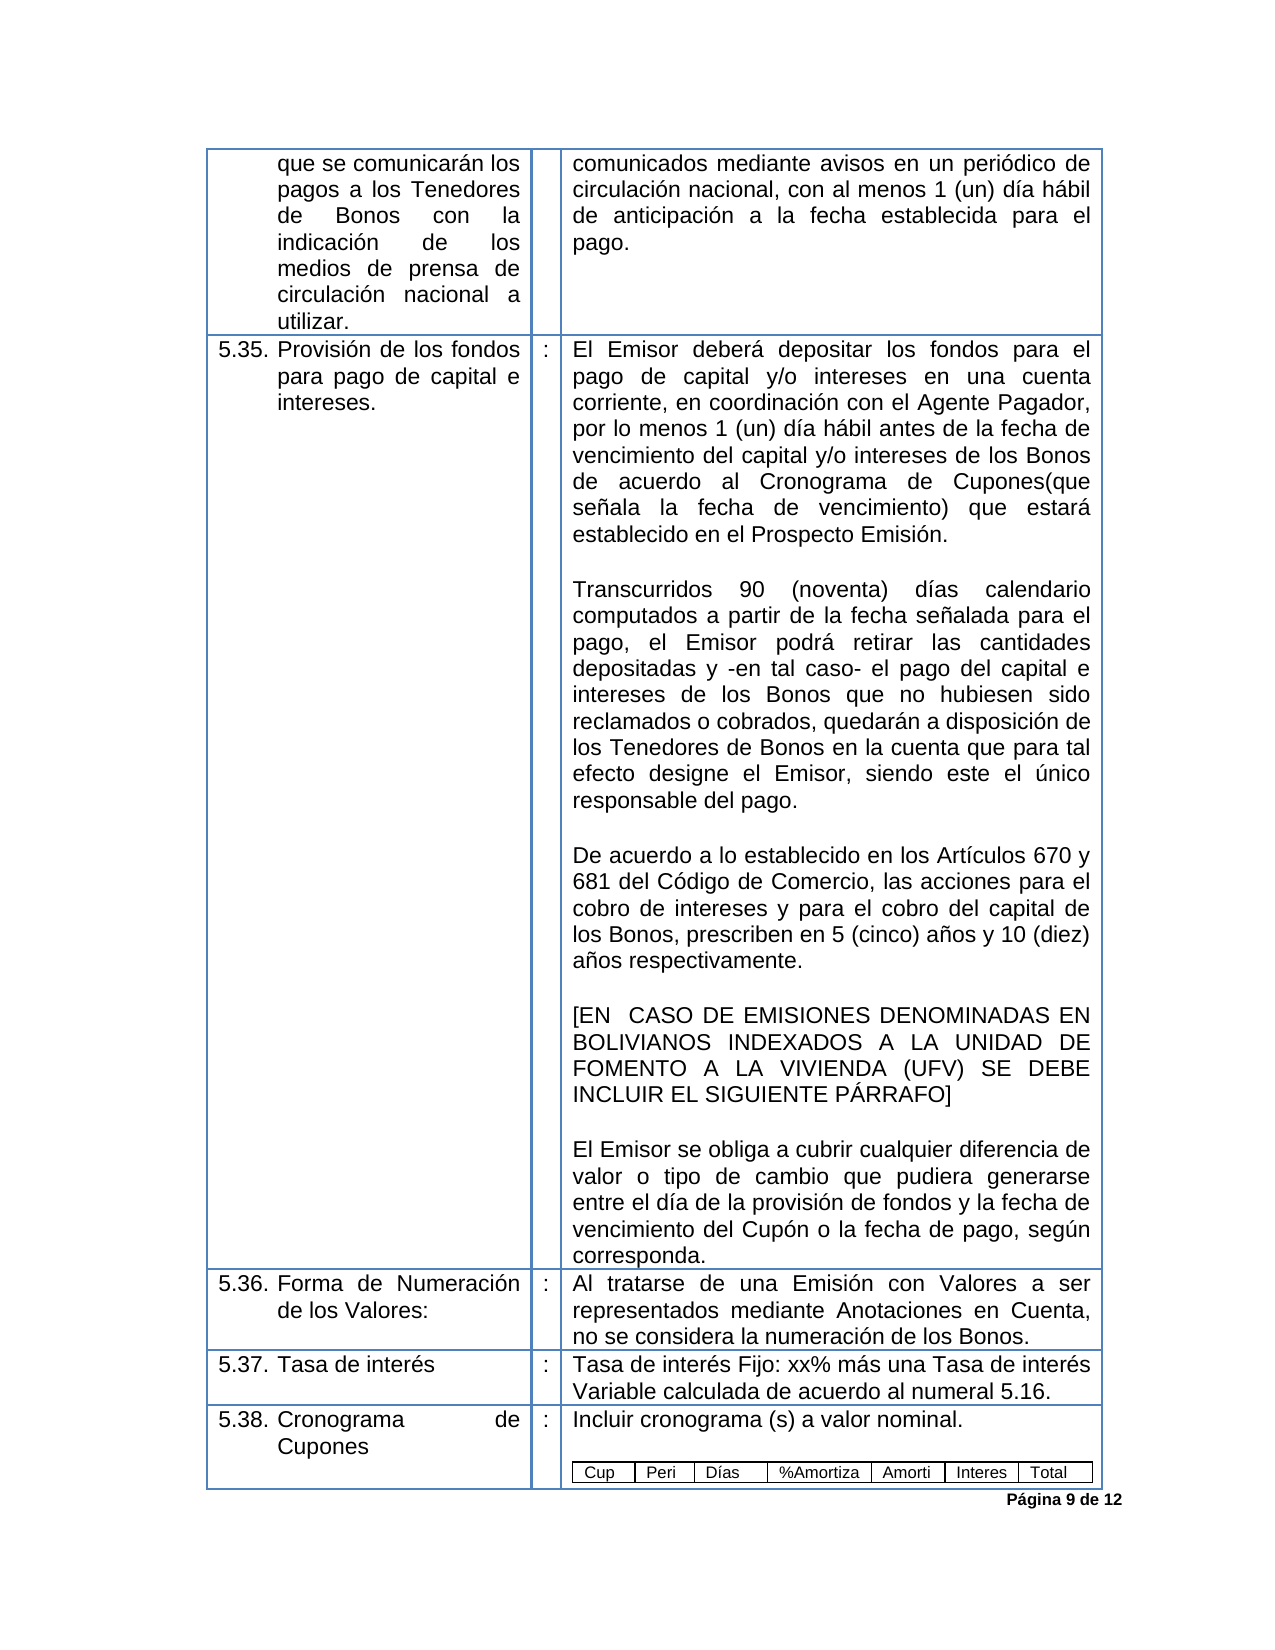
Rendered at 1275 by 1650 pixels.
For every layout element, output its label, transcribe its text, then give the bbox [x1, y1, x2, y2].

table_cell Provisión de los fondos para pago de capital e intereses. [208, 336, 530, 1268]
table_cell : [533, 1406, 560, 1488]
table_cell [562, 150, 1101, 334]
table_cell : [533, 1351, 560, 1404]
table_cell El Emisor deberá depositar los fondos para el pago de capital y/o intereses en una cuenta corriente, en coordinación con el Agente Pagador, por lo menos 1 (un) día hábil antes de la fecha de vencimiento del capital y/o intereses de los Bonos de acuerdo al Cronograma de Cupones(que señala la fecha de vencimiento) que estará establecido en el Prospecto Emisión. Transcurridos 90 (noventa) días calendario computados a partir de la fecha señalada para el pago, el Emisor podrá retirar las cantidades depositadas y -en tal caso- el pago del capital e intereses de los Bonos que no hubiesen sido reclamados o cobrados, quedarán a disposición de los Tenedores de Bonos en la cuenta que para tal efecto designe el Emisor, siendo este el único responsable del pago. De acuerdo a lo establecido en los Artículos 670 y 681 del Código de Comercio, las acciones para el cobro de intereses y para el cobro del capital de los Bonos, prescriben en 5 (cinco) años y 10 (diez) años respectivamente. [EN CASO DE EMISIONES DENOMINADAS EN BOLIVIANOS INDEXADOS A LA UNIDAD DE FOMENTO A LA VIVIENDA (UFV) SE DEBE INCLUIR EL SIGUIENTE PÁRRAFO] El Emisor se obliga a cubrir cualquier diferencia de valor o tipo de cambio que pudiera generarse entre el día de la provisión de fondos y la fecha de vencimiento del Cupón o la fecha de pago, según corresponda. [562, 336, 1101, 1268]
table_cell Tasa de interés Fijo: xx% más una Tasa de interés Variable calculada de acuerdo al numeral 5.16. [562, 1351, 1101, 1404]
table_cell Tasa de interés [208, 1351, 530, 1404]
table_cell : [533, 1270, 560, 1349]
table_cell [208, 150, 530, 334]
table_cell Forma de Numeración de los Valores: [208, 1270, 530, 1349]
table_cell Incluir cronograma (s) a valor nominal. [562, 1406, 1101, 1488]
table_cell Al tratarse de una Emisión con Valores a ser representados mediante Anotaciones en Cuenta, no se considera la numeración de los Bonos. [562, 1270, 1101, 1349]
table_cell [208, 1406, 530, 1488]
table_cell : [533, 336, 560, 1268]
table_cell : [533, 150, 560, 334]
